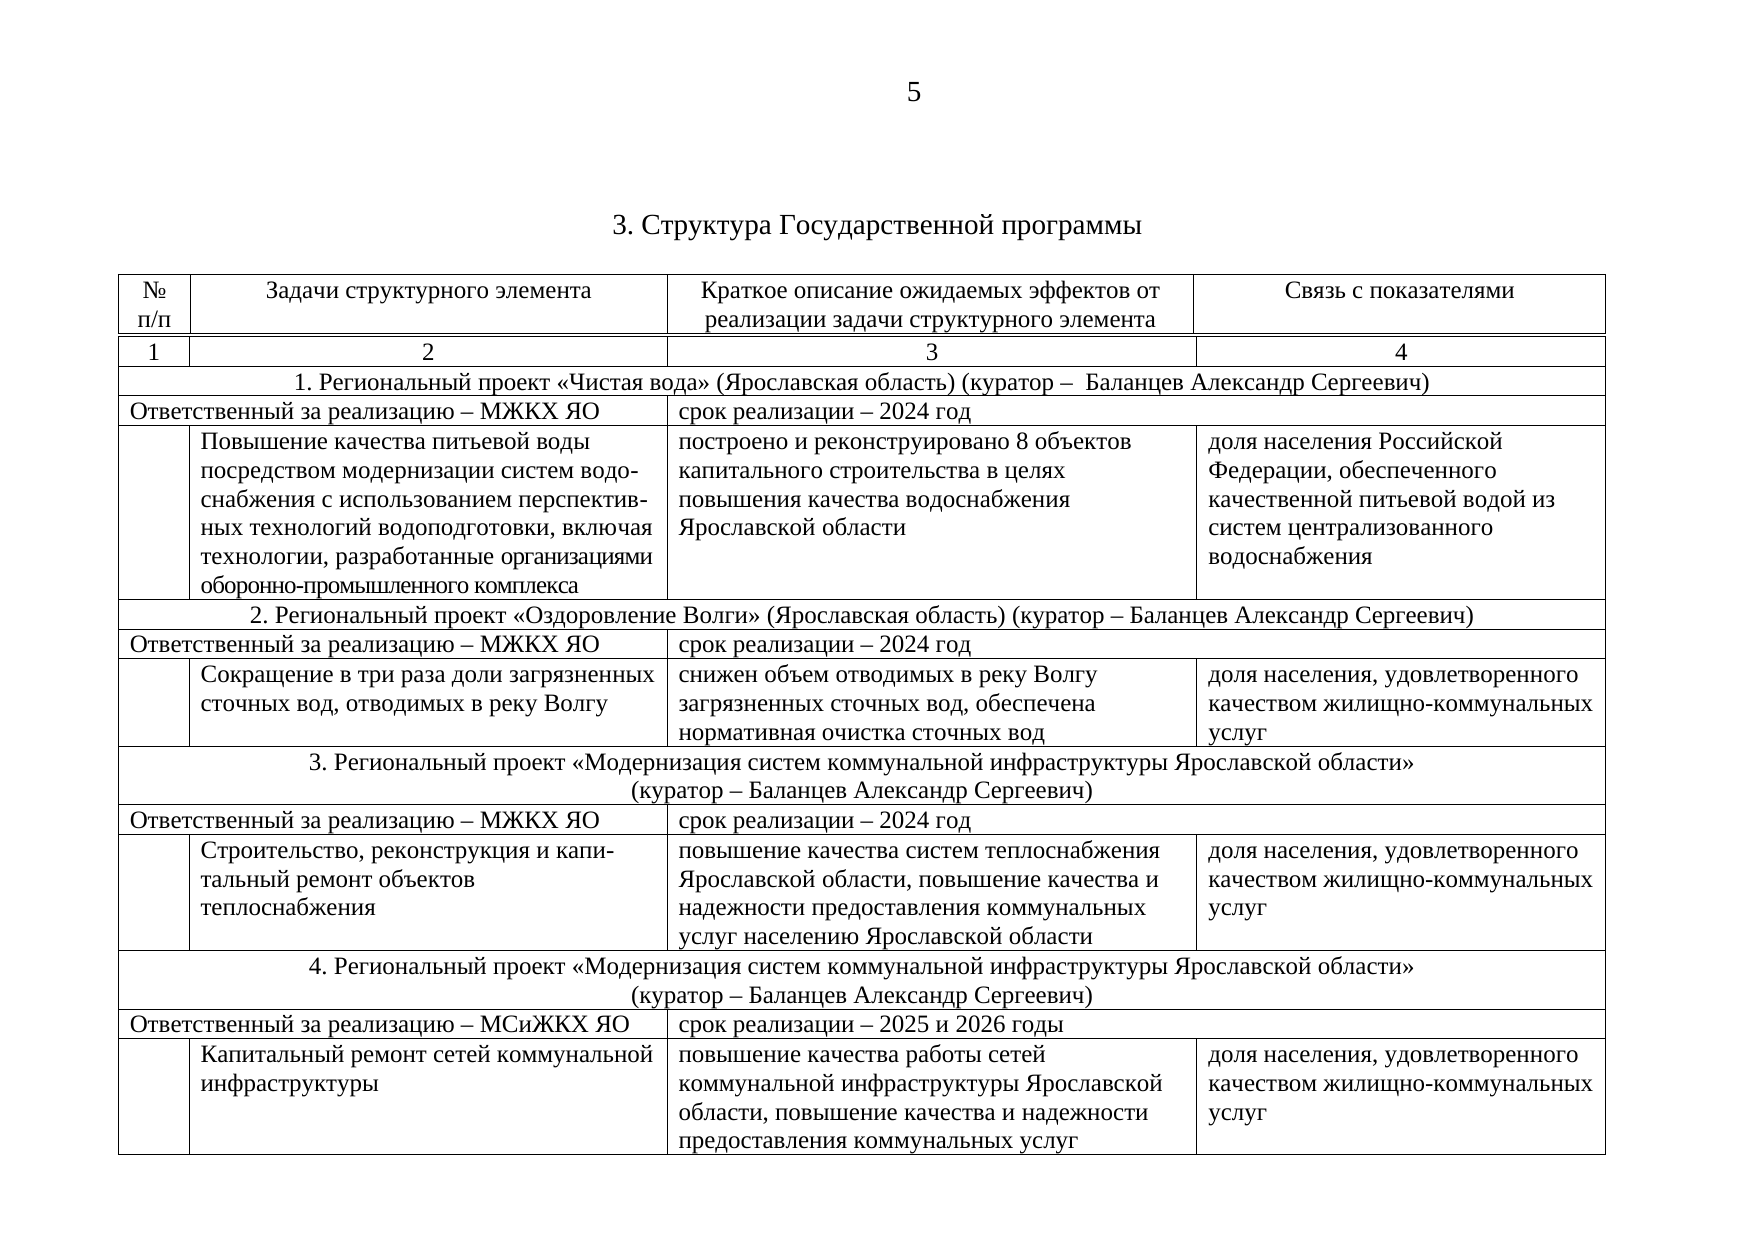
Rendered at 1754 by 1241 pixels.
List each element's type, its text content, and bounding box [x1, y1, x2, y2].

table_cell 4. Региональный проект «Модернизация систем коммунальной инфраструктуры Ярославской области» (куратор – Баланцев Александр Сергеевич) [119, 951, 1605, 1008]
table_header 1 [119, 337, 189, 366]
table_header 4 [1197, 337, 1605, 366]
table_cell доля населения, удовлетворенного качеством жилищно-коммунальных услуг [1197, 659, 1605, 746]
table_cell снижен объем отводимых в реку Волгу загрязненных сточных вод, обеспечена нормативная очистка сточных вод [668, 659, 1196, 746]
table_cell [1197, 1039, 1605, 1154]
table_cell срок реализации ‒ 2024 год [668, 396, 1605, 425]
table_header 2 [190, 337, 667, 366]
table_cell [119, 1039, 189, 1154]
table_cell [190, 1039, 667, 1154]
table_cell [119, 835, 189, 950]
table_header № п/п [119, 275, 190, 332]
table_cell Сокращение в три раза доли загрязненных сточных вод, отводимых в реку Волгу [190, 659, 667, 746]
table_cell Ответственный за реализацию ‒ МЖКХ ЯО [119, 805, 667, 834]
table_header 3 [668, 337, 1196, 366]
table_cell 1. Региональный проект «Чистая вода» (Ярославская область) (куратор – Баланцев Александр Сергеевич) [119, 367, 1605, 395]
table_cell срок реализации ‒ 2025 и 2026 годы [668, 1010, 1605, 1038]
table_cell построено и реконструировано 8 объектов капитального строительства в целях повышения качества водоснабжения Ярославской области [668, 426, 1196, 599]
table_cell доля населения, удовлетворенного качеством жилищно-коммунальных услуг [1197, 835, 1605, 950]
table_cell [119, 426, 189, 599]
table_cell срок реализации ‒ 2024 год [668, 630, 1605, 658]
table_cell срок реализации ‒ 2024 год [668, 805, 1605, 834]
table_header Задачи структурного элемента [191, 275, 667, 332]
table_cell 3. Региональный проект «Модернизация систем коммунальной инфраструктуры Ярославской области» (куратор – Баланцев Александр Сергеевич) [119, 747, 1605, 804]
table_cell Ответственный за реализацию ‒ МЖКХ ЯО [119, 630, 667, 658]
table_cell Ответственный за реализацию ‒ МСиЖКХ ЯО [119, 1010, 667, 1038]
table_cell Ответственный за реализацию ‒ МЖКХ ЯО [119, 396, 667, 425]
table_cell [119, 659, 189, 746]
table_cell 2. Региональный проект «Оздоровление Волги» (Ярославская область) (куратор – Баланцев Александр Сергеевич) [119, 600, 1605, 628]
table_header Краткое описание ожидаемых эффектов от реализации задачи структурного элемента [668, 275, 1193, 332]
text 3. Структура Государственной программы [118, 207, 1636, 240]
table_cell Строительство, реконструкция и капи-тальный ремонт объектов теплоснабжения [190, 835, 667, 950]
table_cell повышение качества систем теплоснабжения Ярославской области, повышение качества и надежности предоставления коммунальных услуг населению Ярославской области [668, 835, 1196, 950]
table_cell доля населения Российской Федерации, обеспеченного качественной питьевой водой из систем централизованного водоснабжения [1197, 426, 1605, 599]
table_cell Повышение качества питьевой воды посредством модернизации систем водоснабжения с использованием перспективных технологий водоподготовки, включая технологии, разработанные организациями оборонно-промышленного комплекса [190, 426, 667, 599]
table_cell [668, 1039, 1196, 1154]
table_header Связь с показателями [1194, 275, 1605, 332]
